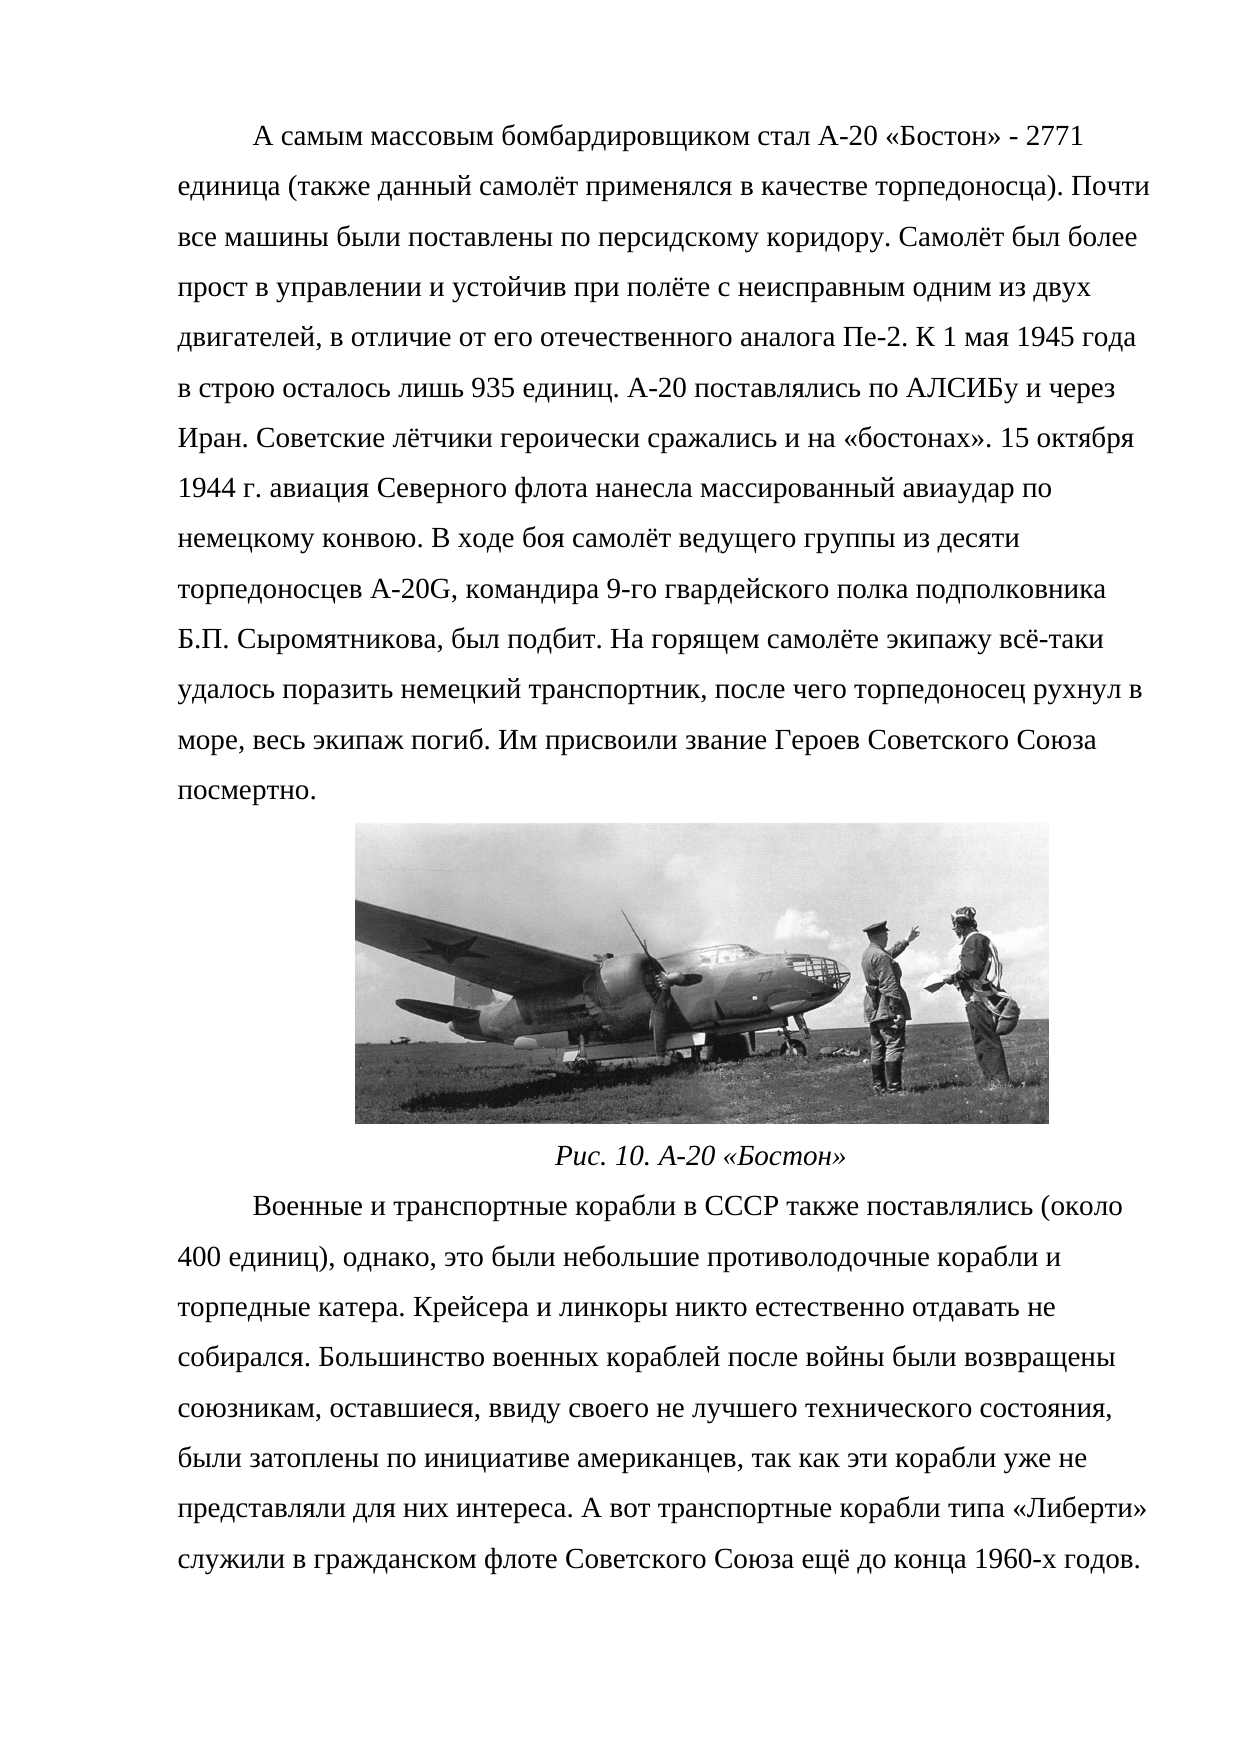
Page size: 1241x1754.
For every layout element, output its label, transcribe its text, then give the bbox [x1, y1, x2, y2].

text Военные и транспортные корабли в СССР также поставлялись (около 400 единиц), однако, это были небольшие противолодочные корабли и торпедные катера. Крейсера и линкоры никто естественно отдавать не собирался. Большинство военных кораблей после войны были возвращены союзникам, оставшиеся, ввиду своего не лучшего технического состояния, были затоплены по инициативе американцев, так как эти корабли уже не представляли для них интереса. А вот транспортные корабли типа «Либерти» служили в гражданском флоте Советского Союза ещё до конца 1960-х годов. [177, 1188, 1152, 1574]
picture [355, 822, 1049, 1124]
text Рис. 10. А-20 «Бостон» [177, 1138, 1152, 1172]
text А самым массовым бомбардировщиком стал А-20 «Бостон» - 2771 единица (также данный самолёт применялся в качестве торпедоносца). Почти все машины были поставлены по персидскому коридору. Самолёт был более прост в управлении и устойчив при полёте с неисправным одним из двух двигателей, в отличие от его отечественного аналога Пе-2. К 1 мая 1945 года в строю осталось лишь 935 единиц. А-20 поставлялись по АЛСИБу и через Иран. Советские лётчики героически сражались и на «бостонах». 15 октября . авиация Северного флота нанесла массированный авиаудар по немецкому конвою. В ходе боя самолёт ведущего группы из десяти торпедоносцев A-20G, командира 9-го гвардейского полка подполковника Б.П. Сыромятникова, был подбит. На горящем самолёте экипажу всё-таки удалось поразить немецкий транспортник, после чего торпедоносец рухнул в море, весь экипаж погиб. Им присвоили звание Героев Советского Союза посмертно. [177, 118, 1152, 806]
